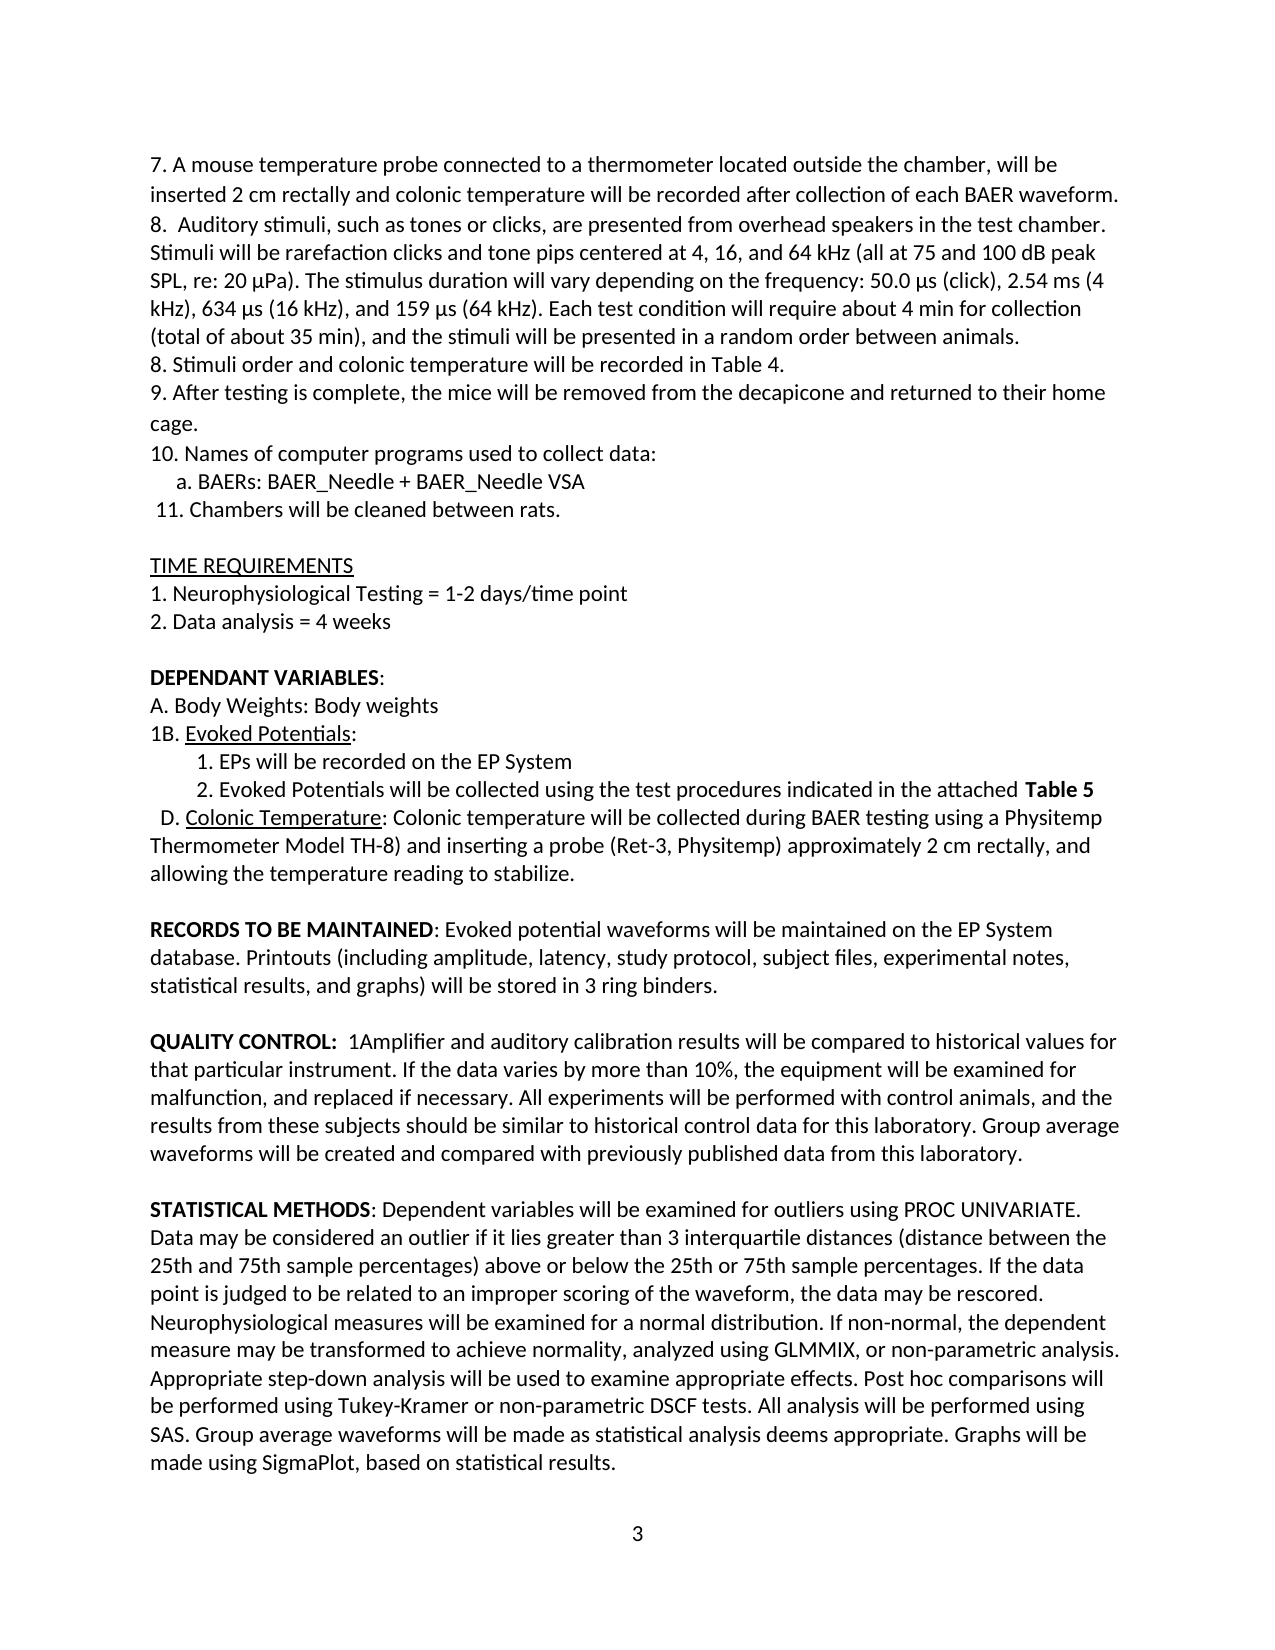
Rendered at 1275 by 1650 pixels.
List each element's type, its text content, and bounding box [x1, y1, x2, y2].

text a. BAERs: BAER_Needle + BAER_Needle VSA [150, 467, 1125, 495]
text 9. After testing is complete, the mice will be removed from the decapicone and returned to their home cage. [150, 378, 1125, 437]
text QUALITY CONTROL: Amplifier and auditory calibration results will be compared to historical values for that particular instrument. If the data varies by more than 10%, the equipment will be examined for malfunction, and replaced if necessary. All experiments will be performed with control animals, and the results from these subjects should be similar to historical control data for this laboratory. Group average waveforms will be created and compared with previously published data from this laboratory. [150, 1027, 1125, 1167]
text 8. Auditory stimuli, such as tones or clicks, are presented from overhead speakers in the test chamber. Stimuli will be rarefaction clicks and tone pips centered at 4, 16, and 64 kHz (all at 75 and 100 dB peak SPL, re: 20 µPa). The stimulus duration will vary depending on the frequency: 50.0 µs (click), 2.54 ms (4 kHz), 634 µs (16 kHz), and 159 µs (64 kHz). Each test condition will require about 4 min for collection (total of about 35 min), and the stimuli will be presented in a random order between animals. [150, 210, 1125, 351]
text 1. Neurophysiological Testing = 1-2 days/time point [150, 579, 1125, 607]
text 1. EPs will be recorded on the EP System [150, 747, 1125, 775]
text 8. Stimuli order and colonic temperature will be recorded in Table 4. [150, 351, 1125, 378]
text 2. Evoked Potentials will be collected using the test procedures indicated in the attached Table 5 [150, 775, 1125, 803]
text 10. Names of computer programs used to collect data: [150, 439, 1125, 467]
text B. Evoked Potentials: [150, 719, 1125, 747]
text A. Body Weights: Body weights [150, 691, 1125, 719]
text 7. A mouse temperature probe connected to a thermometer located outside the chamber, will be inserted 2 cm rectally and colonic temperature will be recorded after collection of each BAER waveform. [150, 150, 1125, 208]
text D. Colonic Temperature: Colonic temperature will be collected during BAER testing using a Physitemp Thermometer Model TH-8) and inserting a probe (Ret-3, Physitemp) approximately 2 cm rectally, and allowing the temperature reading to stabilize. [150, 803, 1125, 887]
text TIME REQUIREMENTS [150, 551, 1125, 579]
text 2. Data analysis = 4 weeks [150, 607, 1125, 635]
text RECORDS TO BE MAINTAINED: Evoked potential waveforms will be maintained on the EP System database. Printouts (including amplitude, latency, study protocol, subject files, experimental notes, statistical results, and graphs) will be stored in 3 ring binders. [150, 915, 1125, 999]
text Neurophysiological measures will be examined for a normal distribution. If non-normal, the dependent measure may be transformed to achieve normality, analyzed using GLMMIX, or non-parametric analysis. Appropriate step-down analysis will be used to examine appropriate effects. Post hoc comparisons will be performed using Tukey-Kramer or non-parametric DSCF tests. All analysis will be performed using SAS. Group average waveforms will be made as statistical analysis deems appropriate. Graphs will be made using SigmaPlot, based on statistical results. [150, 1308, 1125, 1476]
text 11. Chambers will be cleaned between rats. [150, 495, 1125, 523]
text STATISTICAL METHODS: Dependent variables will be examined for outliers using PROC UNIVARIATE. Data may be considered an outlier if it lies greater than 3 interquartile distances (distance between the 25th and 75th sample percentages) above or below the 25th or 75th sample percentages. If the data point is judged to be related to an improper scoring of the waveform, the data may be rescored. [150, 1196, 1125, 1308]
text DEPENDANT VARIABLES: [150, 663, 1125, 691]
